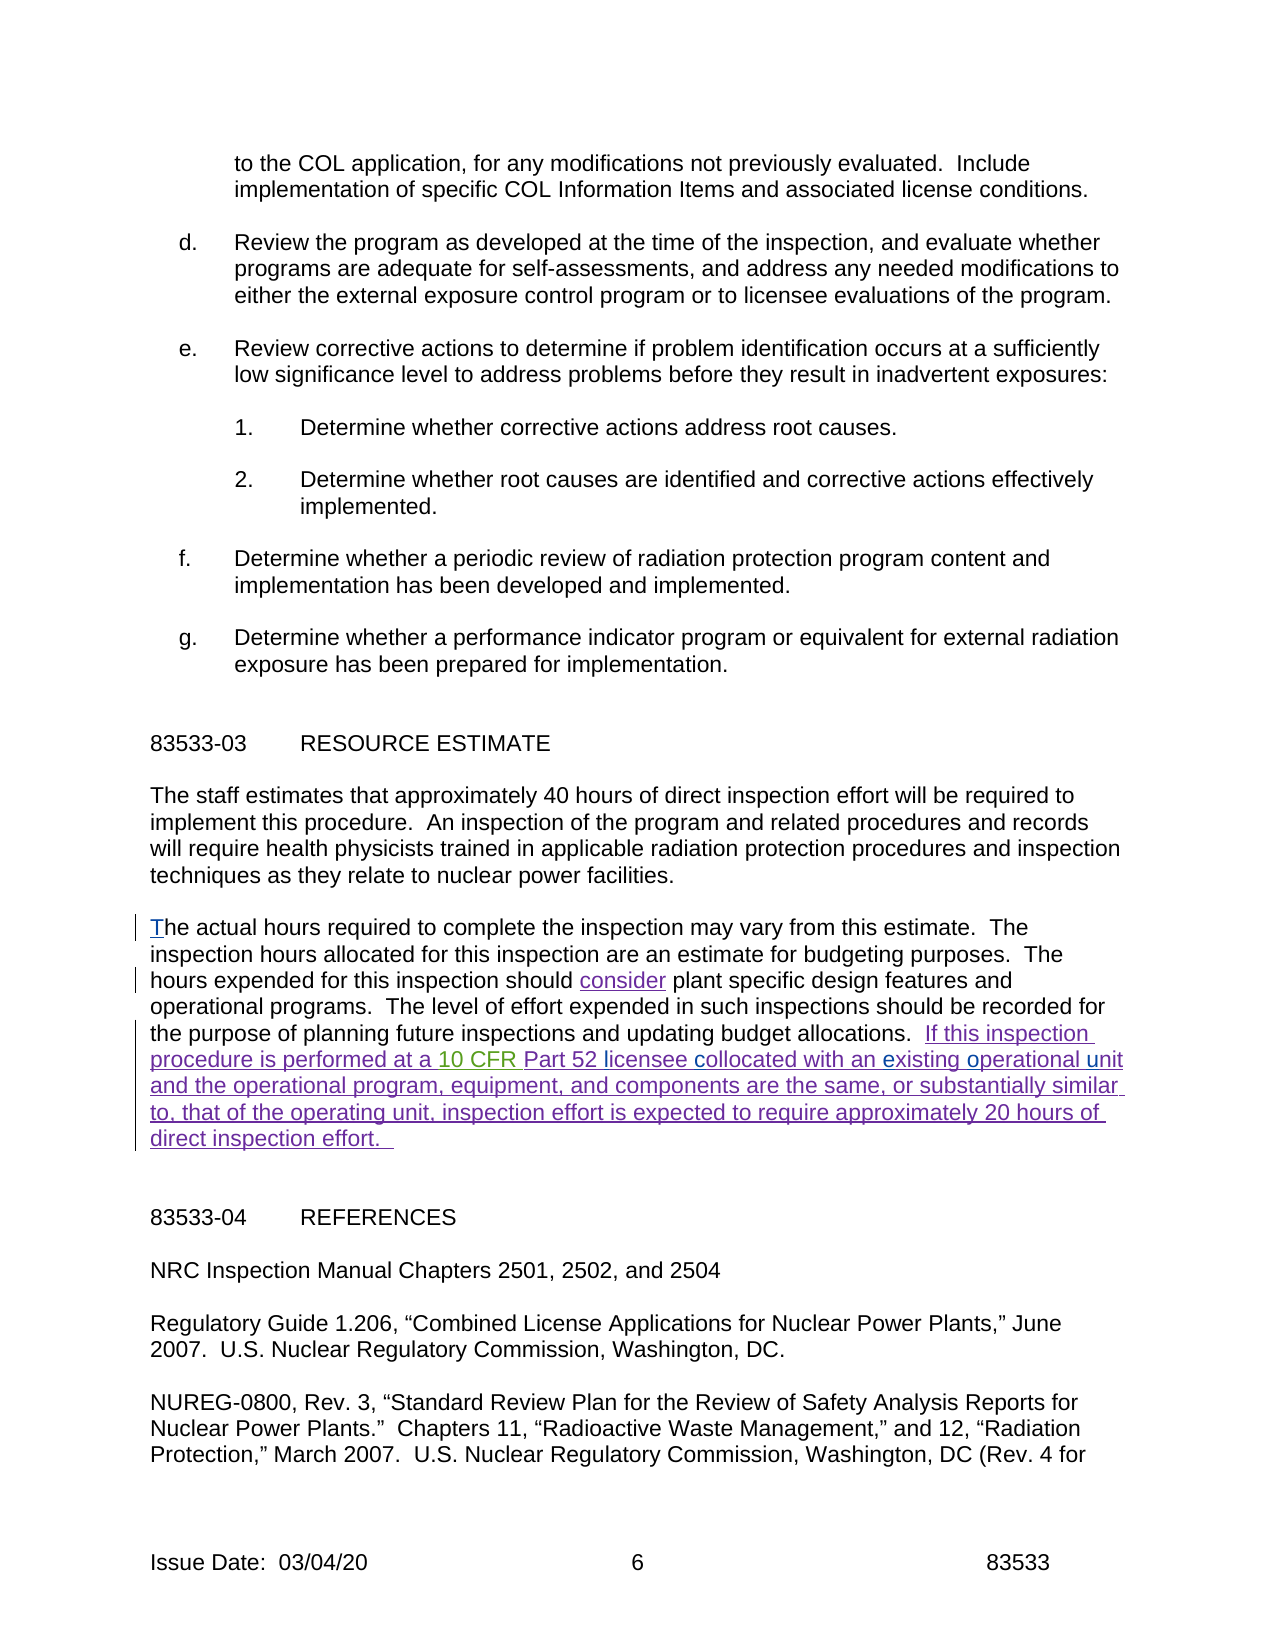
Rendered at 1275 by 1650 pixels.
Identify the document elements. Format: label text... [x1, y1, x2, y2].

text e. Review corrective actions to determine if problem identification occurs at a sufficiently low significance level to address problems before they result in inadvertent exposures: [178, 334, 1125, 387]
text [150, 1389, 1125, 1468]
list Determine whether root causes are identified and corrective actions effectively implemented. [234, 466, 1125, 519]
text Regulatory Guide 1.206, “Combined License Applications for Nuclear Power Plants,” June 2007. U.S. Nuclear Regulatory Commission, Washington, DC. [150, 1309, 1125, 1362]
text 83533-03 RESOURCE ESTIMATE [150, 730, 1125, 756]
list Determine whether corrective actions address root causes. [234, 413, 1125, 440]
text NRC Inspection Manual Chapters 2501, 2502, and 2504 [150, 1257, 1125, 1283]
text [178, 150, 1125, 203]
text f. Determine whether a periodic review of radiation protection program content and implementation has been developed and implemented. [178, 545, 1125, 598]
text d. Review the program as developed at the time of the inspection, and evaluate whether programs are adequate for self-assessments, and address any needed modifications to either the external exposure control program or to licensee evaluations of the program. [178, 229, 1125, 308]
text he actual hours required to complete the inspection may vary from this estimate. The inspection hours allocated for this inspection are an estimate for budgeting purposes. The hours expended for this inspection should plant specific design features and operational programs. The level of effort expended in such inspections should be recorded for the purpose of planning future inspections and updating budget allocations. [150, 914, 1125, 1095]
text 83533-04 REFERENCES [150, 1204, 1125, 1231]
text The staff estimates that approximately 40 hours of direct inspection effort will be required to implement this procedure. An inspection of the program and related procedures and records will require health physicists trained in applicable radiation protection procedures and inspection techniques as they relate to nuclear power facilities. [150, 782, 1125, 888]
text g. Determine whether a performance indicator program or equivalent for external radiation exposure has been prepared for implementation. [178, 624, 1125, 677]
text he actual hours required to complete the inspection may vary from this estimate. The inspection hours allocated for this inspection are an estimate for budgeting purposes. The hours expended for this inspection should plant specific design features and operational programs. The level of effort expended in such inspections should be recorded for the purpose of planning future inspections and updating budget allocations. [150, 1096, 1125, 1151]
